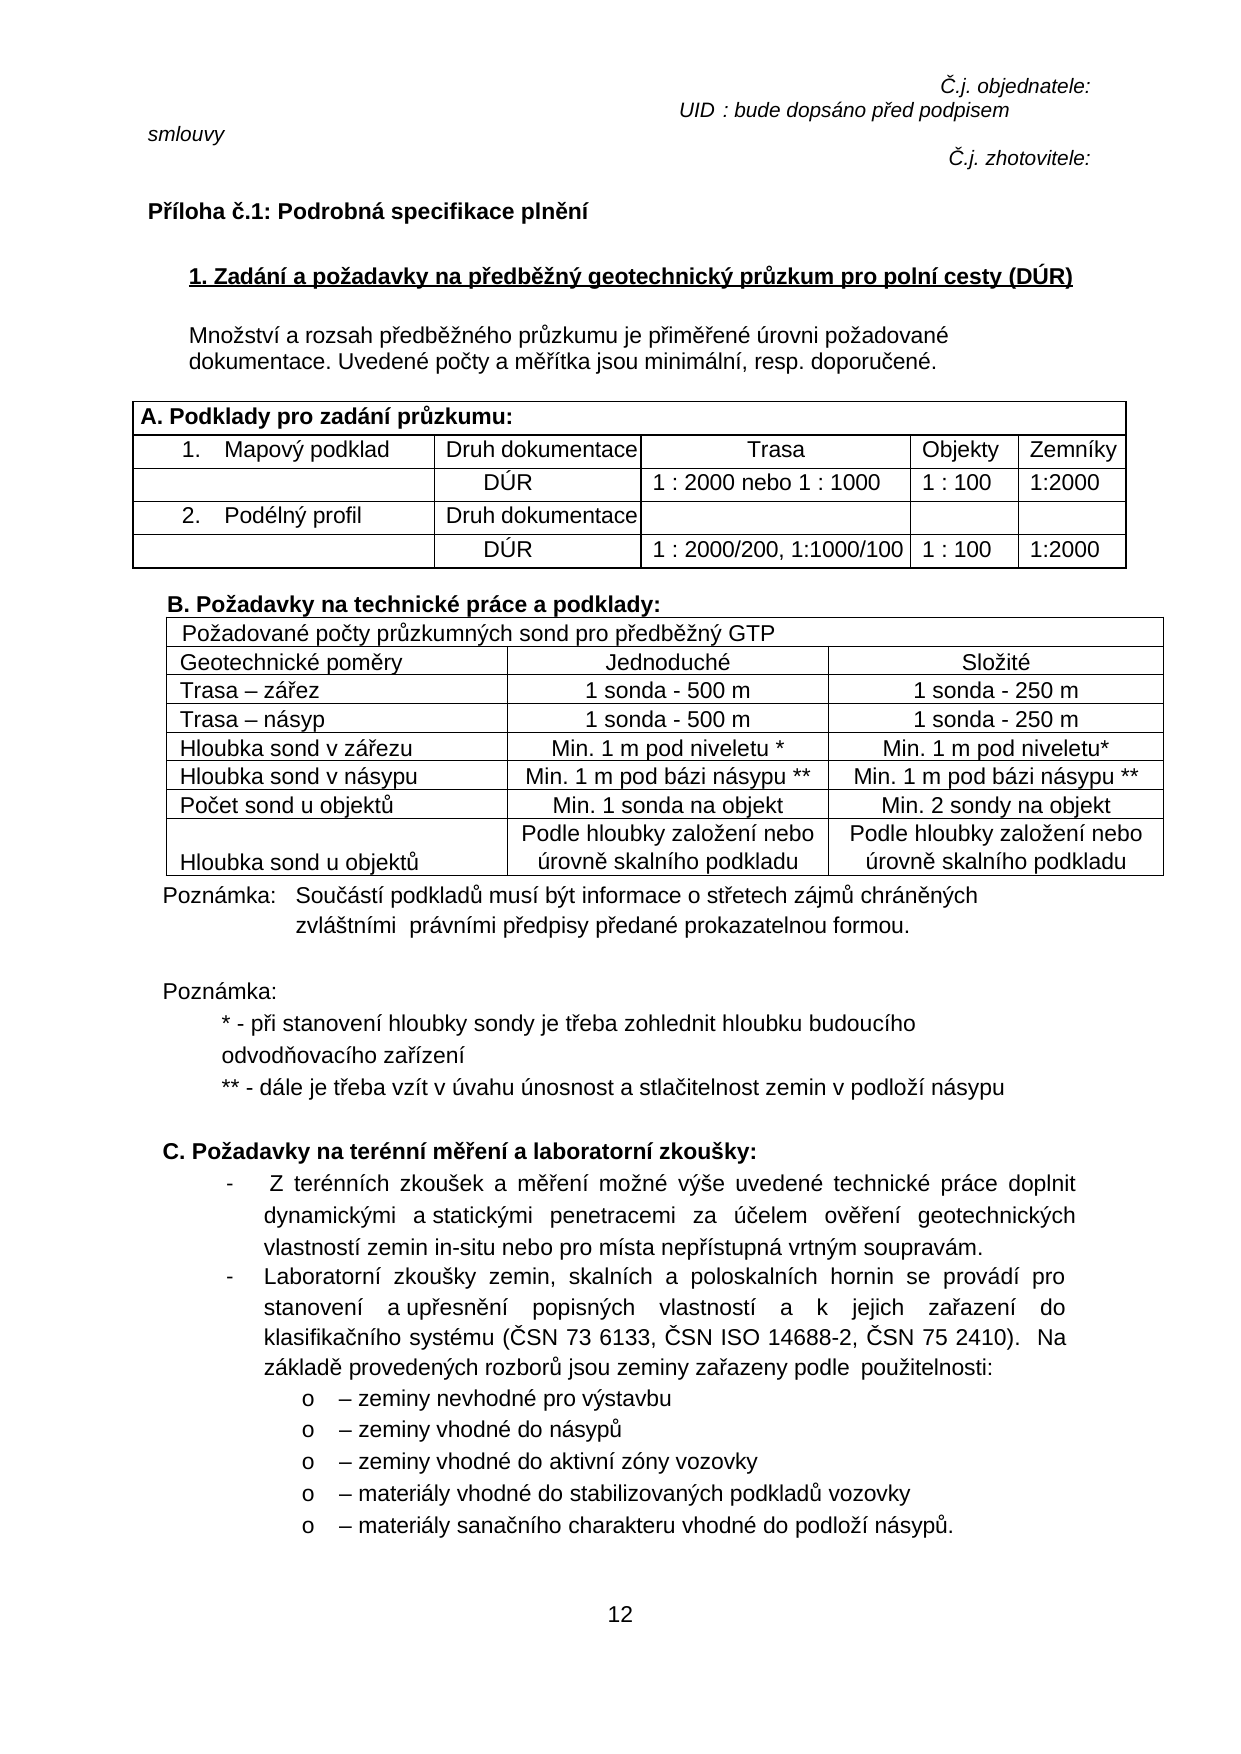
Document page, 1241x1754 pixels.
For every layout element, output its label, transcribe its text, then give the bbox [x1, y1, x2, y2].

table_cell Trasa [642, 436, 910, 467]
table_cell Objekty [911, 436, 1018, 467]
table_cell [911, 502, 1018, 534]
table_cell Min. 1 m pod niveletu * [508, 733, 828, 760]
text Příloha č.1: Podrobná specifikace plnění [148, 198, 1093, 225]
table_cell 1 : 2000/200, 1:1000/100 [642, 535, 910, 567]
table_cell 1 sonda - 500 m [508, 675, 828, 703]
text Množství a rozsah předběžného průzkumu je přiměřené úrovni požadované dokumentace. Uvedené počty a měřítka jsou minimální, resp. doporučené. [189, 322, 1093, 374]
table_cell Hloubka sond u objektů [167, 819, 507, 875]
text B. Požadavky na technické práce a podklady: [294, 596, 1093, 617]
table_cell 1. Mapový podklad [134, 436, 434, 467]
list – zeminy vhodné do násypů [301, 1416, 1093, 1445]
table_cell 1 : 100 [911, 469, 1018, 501]
table_cell 1:2000 [1019, 469, 1125, 501]
table_cell Min. 1 m pod bázi násypu ** [508, 761, 828, 789]
table_cell Hloubka sond v násypu [167, 761, 507, 789]
table_cell DÚR [435, 535, 640, 567]
table_header Požadované počty průzkumných sond pro předběžný GTP [167, 618, 1163, 646]
table_cell Počet sond u objektů [167, 790, 507, 817]
list – zeminy vhodné do aktivní zóny vozovky [301, 1448, 1093, 1476]
table_cell Podle hloubky založení nebo úrovně skalního podkladu [508, 819, 828, 875]
list Z terénních zkoušek a měření možné výše uvedené technické práce doplnit dynamickými a statickými penetracemi za účelem ověření geotechnických vlastností zemin in-situ nebo pro místa nepřístupná vrtným soupravám. [226, 1166, 1076, 1262]
table_cell 1 : 2000 nebo 1 : 1000 [642, 469, 910, 501]
table_cell [1019, 502, 1125, 534]
table_cell 1 sonda - 250 m [829, 675, 1163, 703]
table_cell 2. Podélný profil [134, 502, 434, 534]
text Poznámka: [148, 974, 1093, 1006]
table_cell Druh dokumentace [435, 436, 640, 467]
list – materiály vhodné do stabilizovaných podkladů vozovky [301, 1480, 1093, 1508]
table_cell Jednoduché [508, 647, 828, 674]
table_cell Min. 1 m pod bázi násypu ** [829, 761, 1163, 789]
table_header A. Podklady pro zadání průzkumu: [134, 402, 1125, 434]
text 1. Zadání a požadavky na předběžný geotechnický průzkum pro polní cesty (DÚR) [189, 263, 1093, 289]
table_cell Druh dokumentace [435, 502, 640, 534]
table_cell Podle hloubky založení nebo úrovně skalního podkladu [829, 819, 1163, 875]
list – materiály sanačního charakteru vhodné do podloží násypů. [301, 1512, 1093, 1540]
table_cell 1:2000 [1019, 535, 1125, 567]
table_cell Geotechnické poměry [167, 647, 507, 674]
table_cell Min. 2 sondy na objekt [829, 790, 1163, 817]
table_cell Složité [829, 647, 1163, 674]
table_cell Min. 1 m pod niveletu* [829, 733, 1163, 760]
table_cell [134, 469, 434, 501]
table_cell Min. 1 sonda na objekt [508, 790, 828, 817]
table_cell Hloubka sond v zářezu [167, 733, 507, 760]
list – zeminy nevhodné pro výstavbu [301, 1384, 1093, 1413]
table_cell 1 sonda - 500 m [508, 704, 828, 732]
table_cell 1 sonda - 250 m [829, 704, 1163, 732]
table_cell [134, 535, 434, 567]
text ** - dále je třeba vzít v úvahu únosnost a stlačitelnost zemin v podloží násypu [148, 1070, 1093, 1102]
table_cell 1 : 100 1:2000 [911, 535, 1018, 567]
text * - při stanovení hloubky sondy je třeba zohlednit hloubku budoucího odvodňovacího zařízení [221, 1006, 1018, 1070]
text C. Požadavky na terénní měření a laboratorní zkoušky: [148, 1134, 1093, 1166]
table_cell [642, 502, 910, 534]
table_cell DÚR [435, 469, 640, 501]
table_cell Trasa – násyp [167, 704, 507, 732]
list Laboratorní zkoušky zemin, skalních a poloskalních hornin se provádí pro stanovení a upřesnění popisných vlastností a k jejich zařazení do klasifikačního systému (ČSN 73 6133, ČSN ISO 14688-2, ČSN 75 2410). Na základě provedených rozborů jsou zeminy zařazeny podle použitelnosti: [226, 1262, 1066, 1381]
table_cell Trasa – zářez [167, 675, 507, 703]
text Poznámka: Součástí podkladů musí být informace o střetech zájmů chráněných zvláštními právními předpisy předané prokazatelnou formou. [162, 882, 995, 938]
text B. Požadavky na technické práce a podklady: [148, 596, 306, 617]
table_cell Zemníky [1019, 436, 1125, 467]
